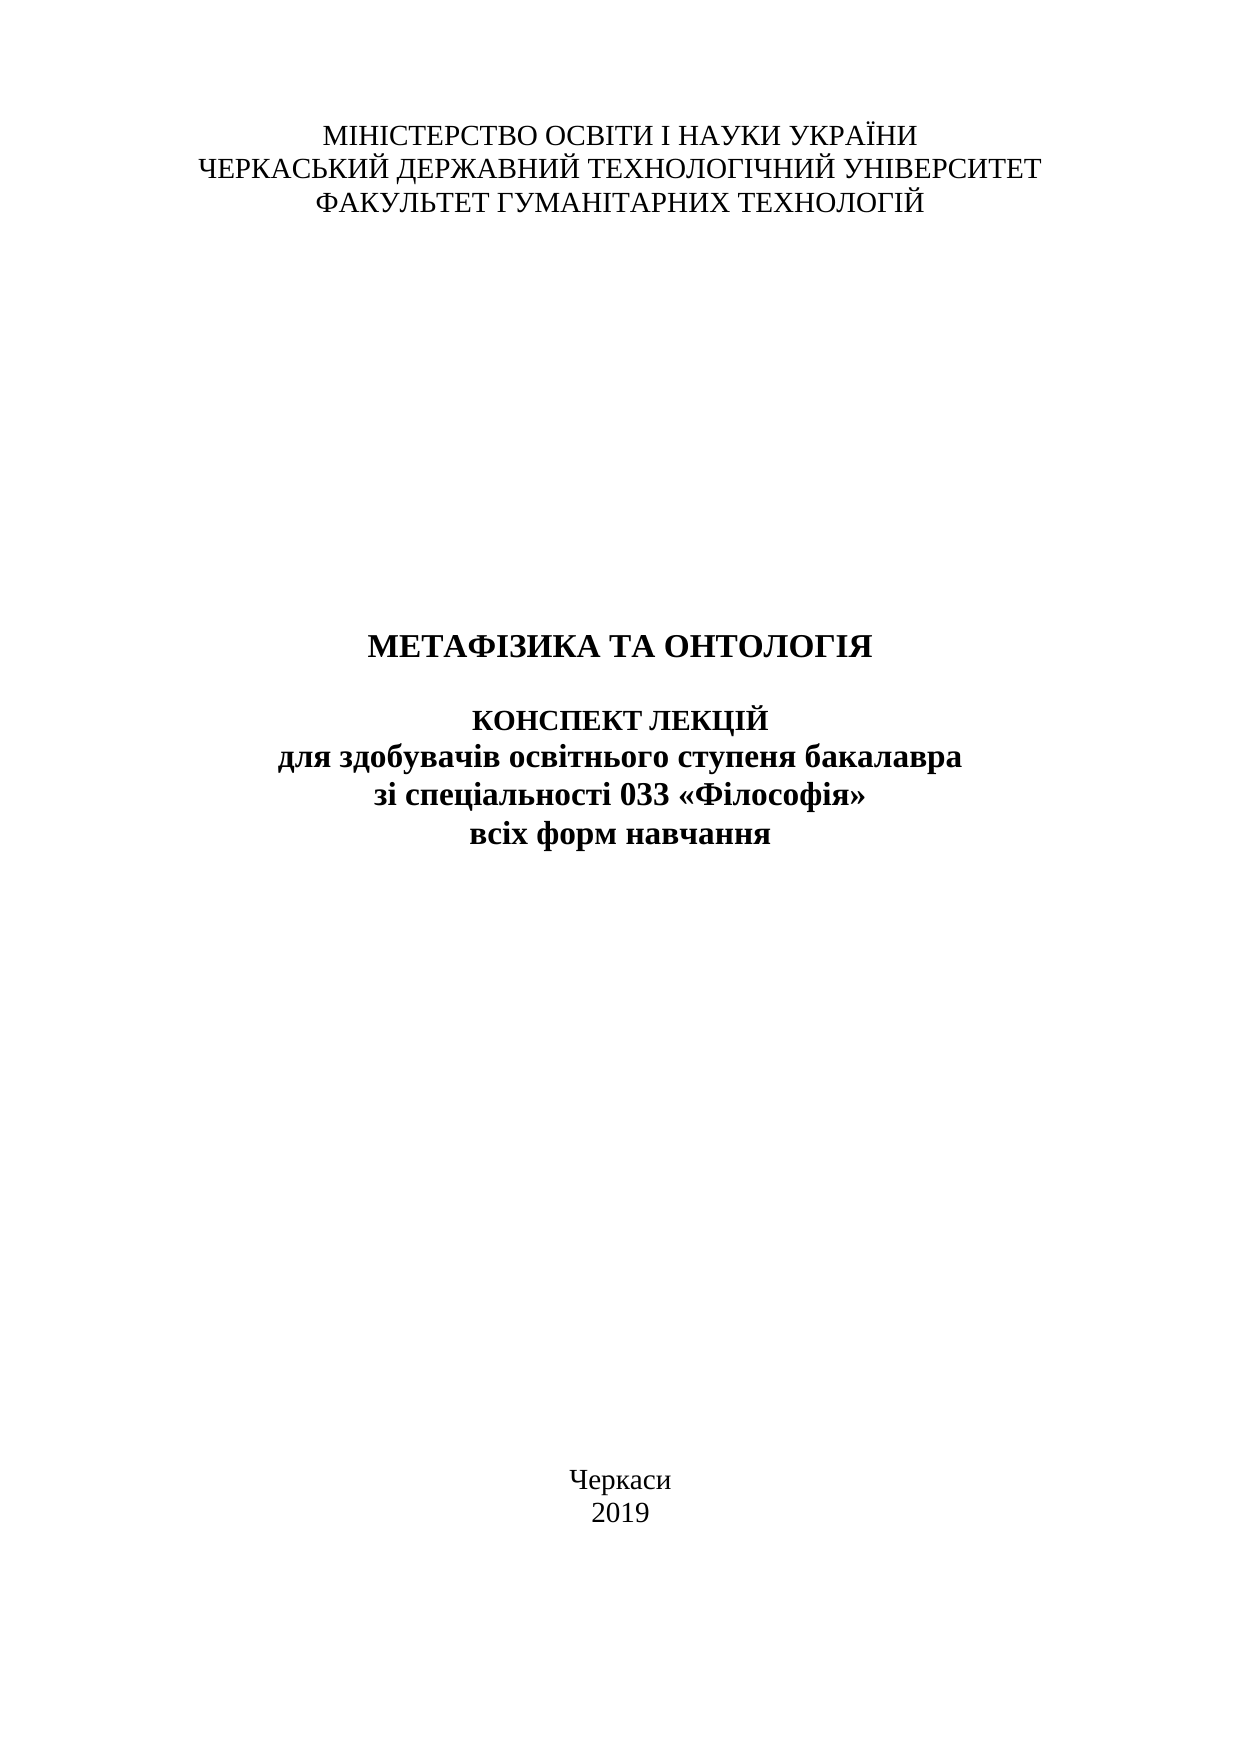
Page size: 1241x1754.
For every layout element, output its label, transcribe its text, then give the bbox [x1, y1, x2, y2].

text МЕТАФІЗИКА ТА ОНТОЛОГІЯ [118, 626, 1122, 664]
text зі спеціальності 033 «Філософія» [118, 774, 1122, 813]
text для здобувачів освітнього ступеня бакалавра [118, 736, 1122, 774]
text всіх форм навчання [118, 813, 1122, 851]
text МІНІСТЕРСТВО ОСВІТИ І НАУКИ УКРАЇНИ [118, 118, 1122, 152]
text Черкаси [118, 1462, 1122, 1496]
text конспект лекцій [118, 703, 1122, 736]
text 2019 [118, 1496, 1122, 1529]
text Факультет ГУМАНІТАРНИХ ТЕХНОЛОГІЙ [118, 185, 1122, 219]
text ЧЕРКАСЬКИЙ ДЕРЖАВНИЙ ТЕХНОЛОГІЧНИЙ УНІВЕРСИТЕТ [118, 152, 1122, 185]
